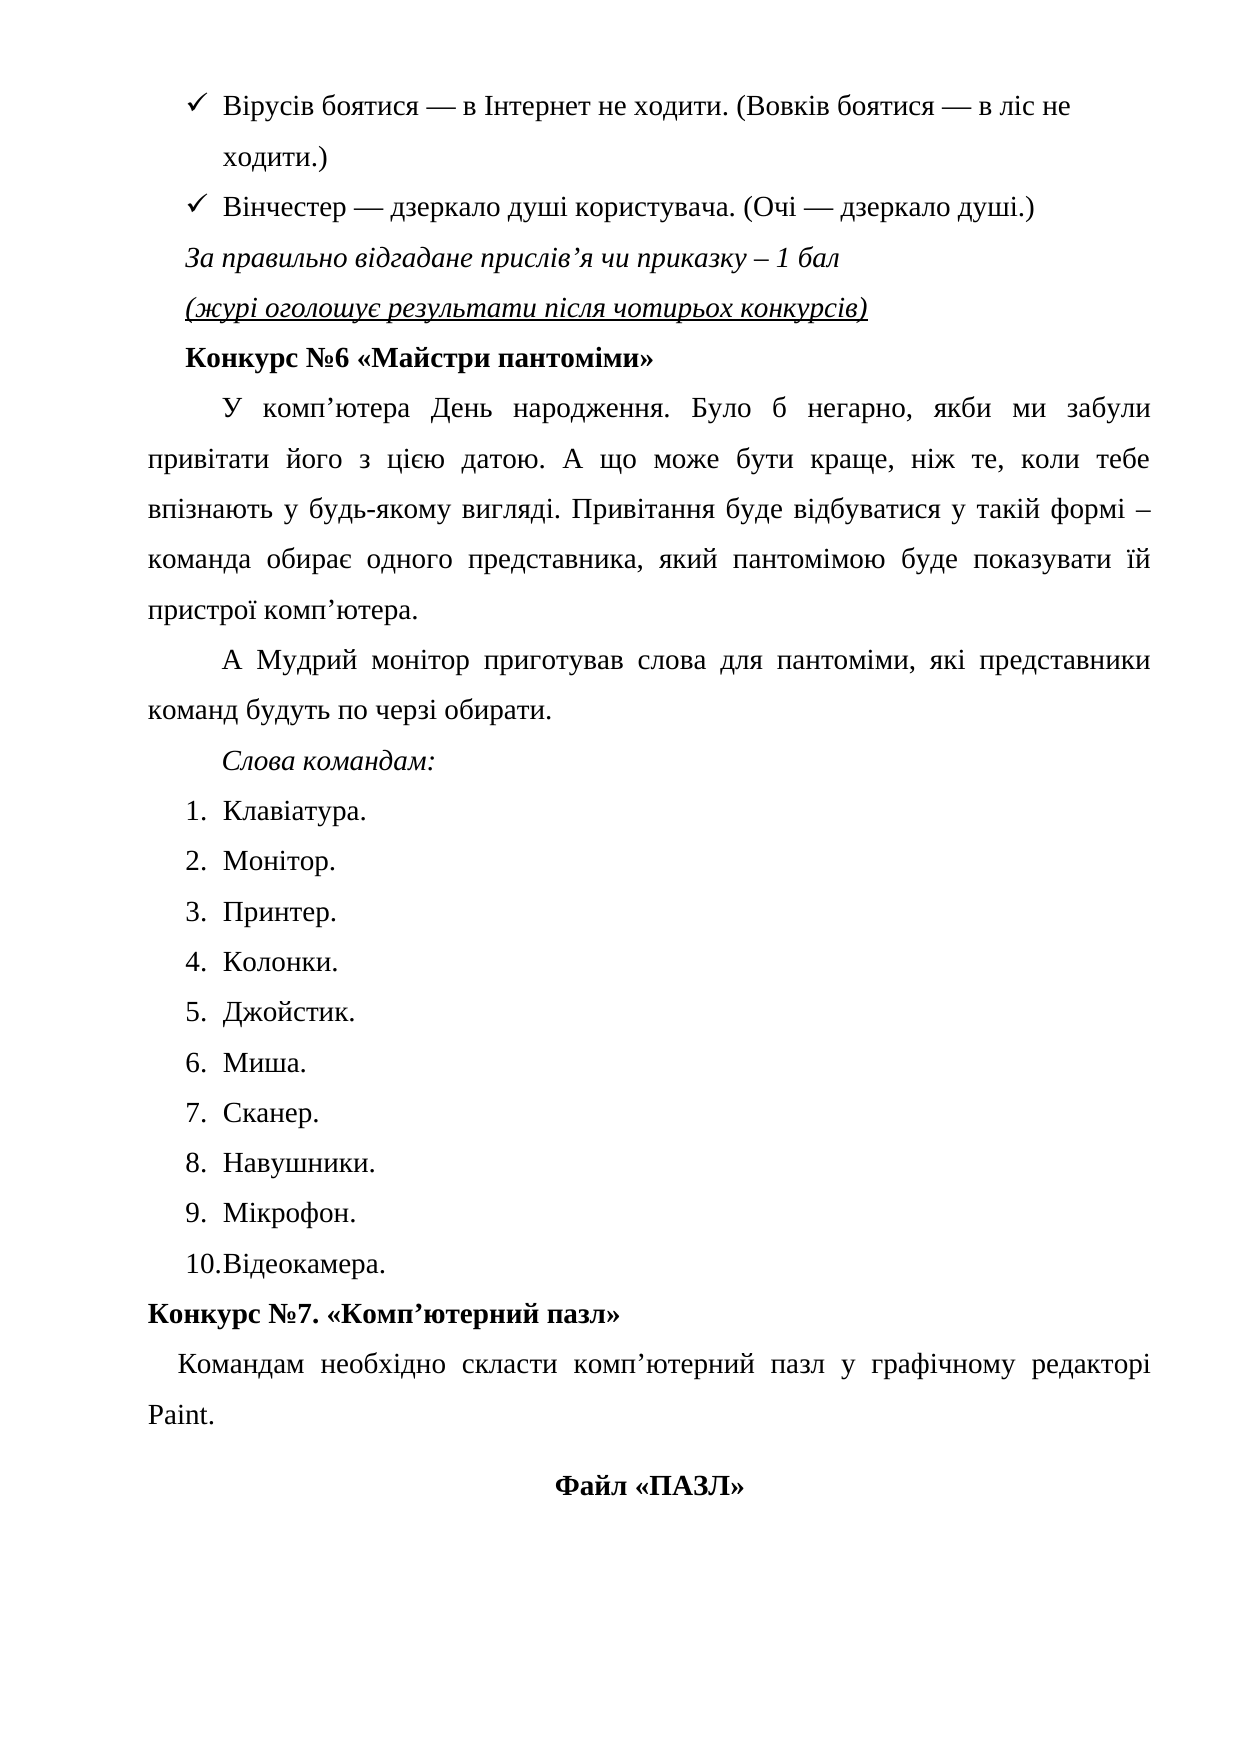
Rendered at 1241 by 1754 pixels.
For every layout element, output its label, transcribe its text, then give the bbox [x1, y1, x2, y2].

text А Мудрий монітор приготував слова для пантоміми, які представники команд будуть по черзі обирати. [148, 642, 1152, 726]
list Мікрофон. [185, 1196, 1152, 1229]
text У комп’ютера День народження. Було б негарно, якби ми забули привітати його з цією датою. А що може бути краще, ніж те, коли тебе впізнають у будь-якому вигляді. Привітання буде відбуватися у такій формі –команда обирає одного представника, який пантомімою буде показувати їй пристрої комп’ютера. [148, 391, 1152, 625]
list Відеокамера. [185, 1246, 1152, 1279]
list Клавіатура. [185, 793, 1152, 827]
text Слова командам: [148, 743, 1152, 776]
list Навушники. [185, 1145, 1152, 1179]
text Конкурс №7. «Комп’ютерний пазл» [148, 1296, 1152, 1330]
text Файл «ПАЗЛ» [148, 1468, 1152, 1502]
text За правильно відгадане прислів’я чи приказку – 1 бал [185, 240, 1152, 273]
list Вірусів боятися — в Інтернет не ходити. (Вовків боятися — в ліс не ходити.) [185, 88, 1152, 172]
text (журі оголошує результати після чотирьох конкурсів) [185, 290, 1152, 323]
list Принтер. [185, 894, 1152, 927]
list Колонки. [185, 944, 1152, 978]
list Джойстик. [185, 994, 1152, 1028]
list Миша. [185, 1045, 1152, 1078]
list Монітор. [185, 843, 1152, 877]
text Конкурс №6 «Майстри пантоміми» [185, 340, 1152, 374]
list Сканер. [185, 1095, 1152, 1128]
list Вінчестер — дзеркало душі користувача. (Очі — дзеркало душі.) [185, 189, 1152, 223]
text Командам необхідно скласти комп’ютерний пазл у графічному редакторі Paint. [148, 1347, 1152, 1430]
